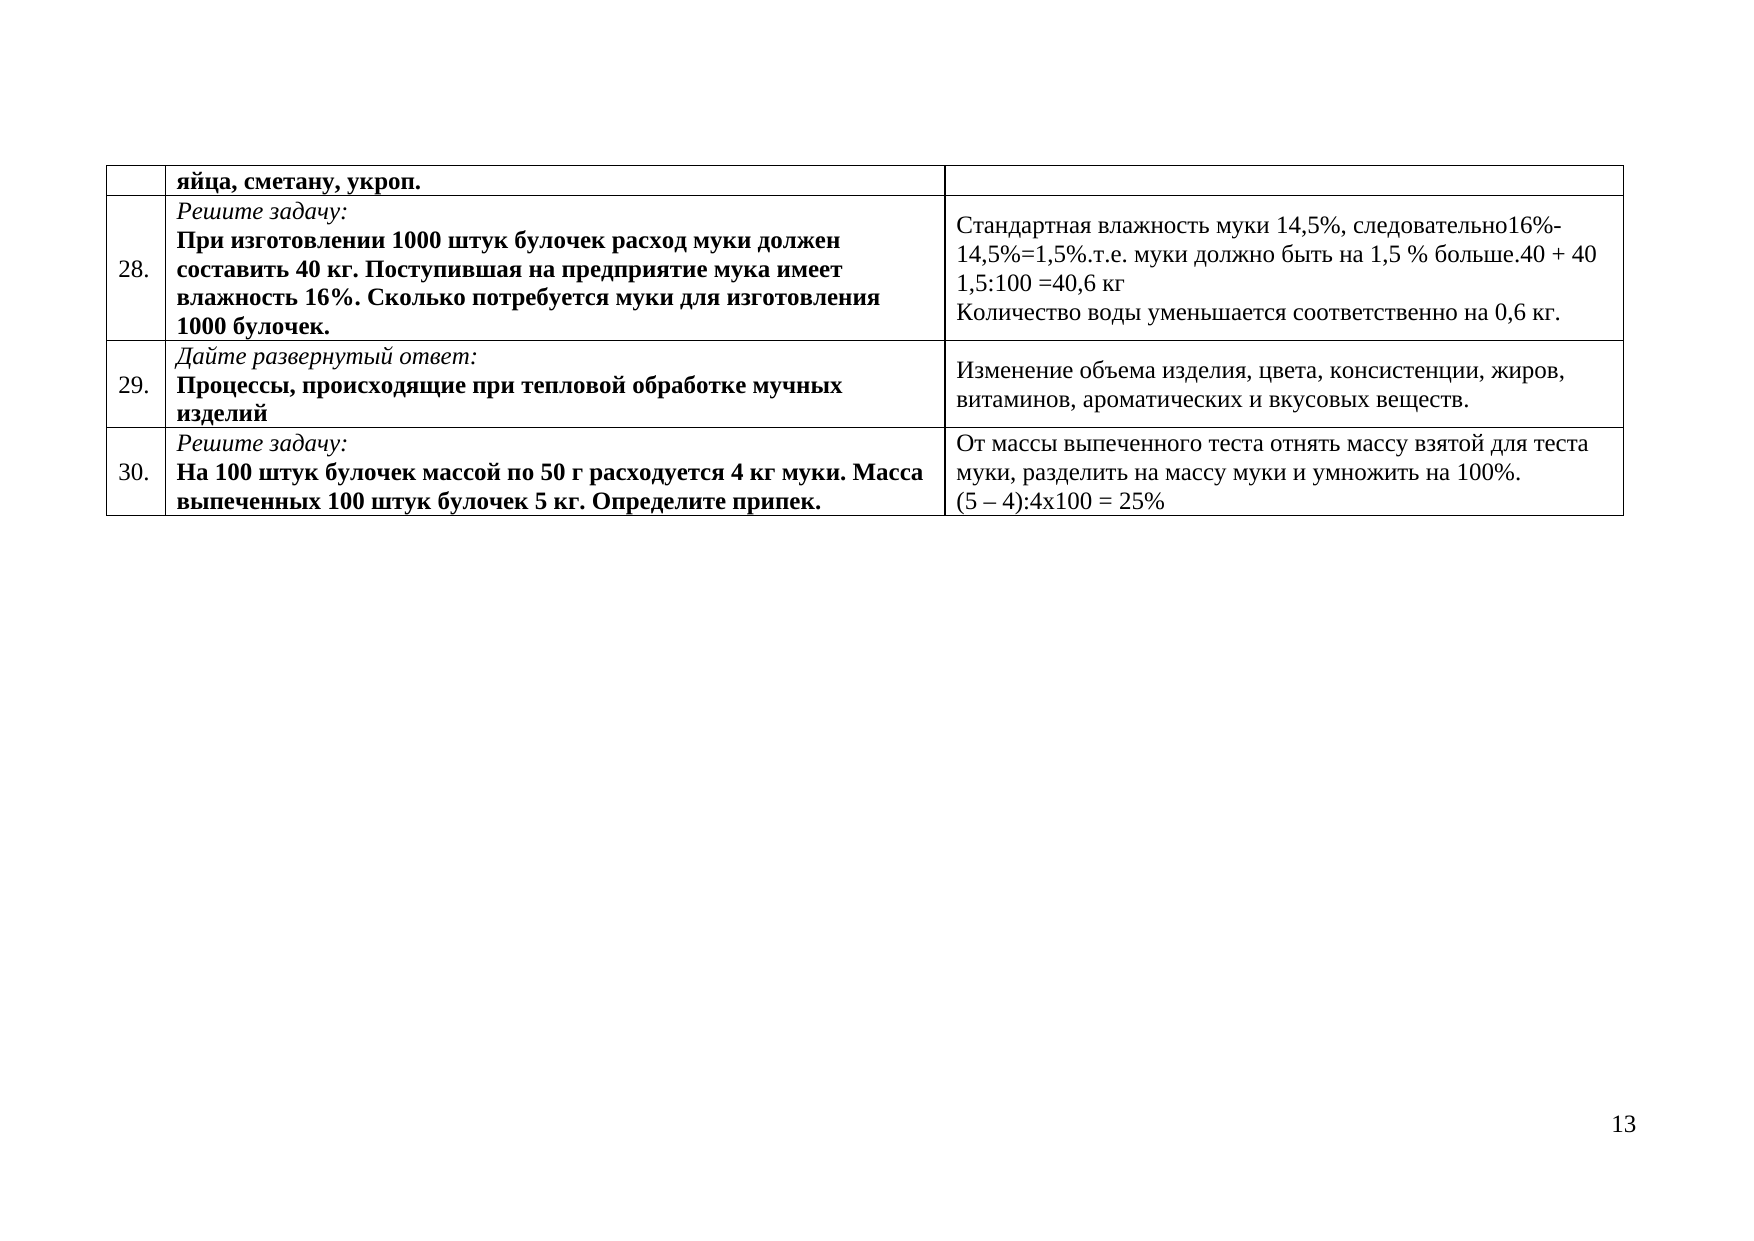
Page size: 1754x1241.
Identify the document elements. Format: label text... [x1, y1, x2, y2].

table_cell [166, 166, 944, 195]
table_cell Стандартная влажность муки 14,5%, следовательно16%-14,5%=1,5%.т.е. муки должно быть на 1,5 % больше.40 + 40 1,5:100 =40,6 кг Количество воды уменьшается соответственно на 0,6 кг. [946, 196, 1623, 340]
table_cell [107, 166, 165, 195]
table_cell Решите задачу: На 100 штук булочек массой по 50 г расходуется 4 кг муки. Масса выпеченных 100 штук булочек 5 кг. Определите припек. [166, 428, 944, 514]
table_cell Дайте развернутый ответ: Процессы, происходящие при тепловой обработке мучных изделий [166, 341, 944, 427]
table_cell От массы выпеченного теста отнять массу взятой для теста муки, разделить на массу муки и умножить на 100%. (5 – 4):4х100 = 25% [946, 428, 1623, 514]
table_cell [946, 166, 1623, 195]
table_cell [107, 428, 165, 514]
table_cell Изменение объема изделия, цвета, консистенции, жиров, витаминов, ароматических и вкусовых веществ. [946, 341, 1623, 427]
table_cell [107, 341, 165, 427]
table_cell Решите задачу: При изготовлении 1000 штук булочек расход муки должен составить 40 кг. Поступившая на предприятие мука имеет влажность 16%. Сколько потребуется муки для изготовления 1000 булочек. [166, 196, 944, 340]
table_cell [107, 196, 165, 340]
